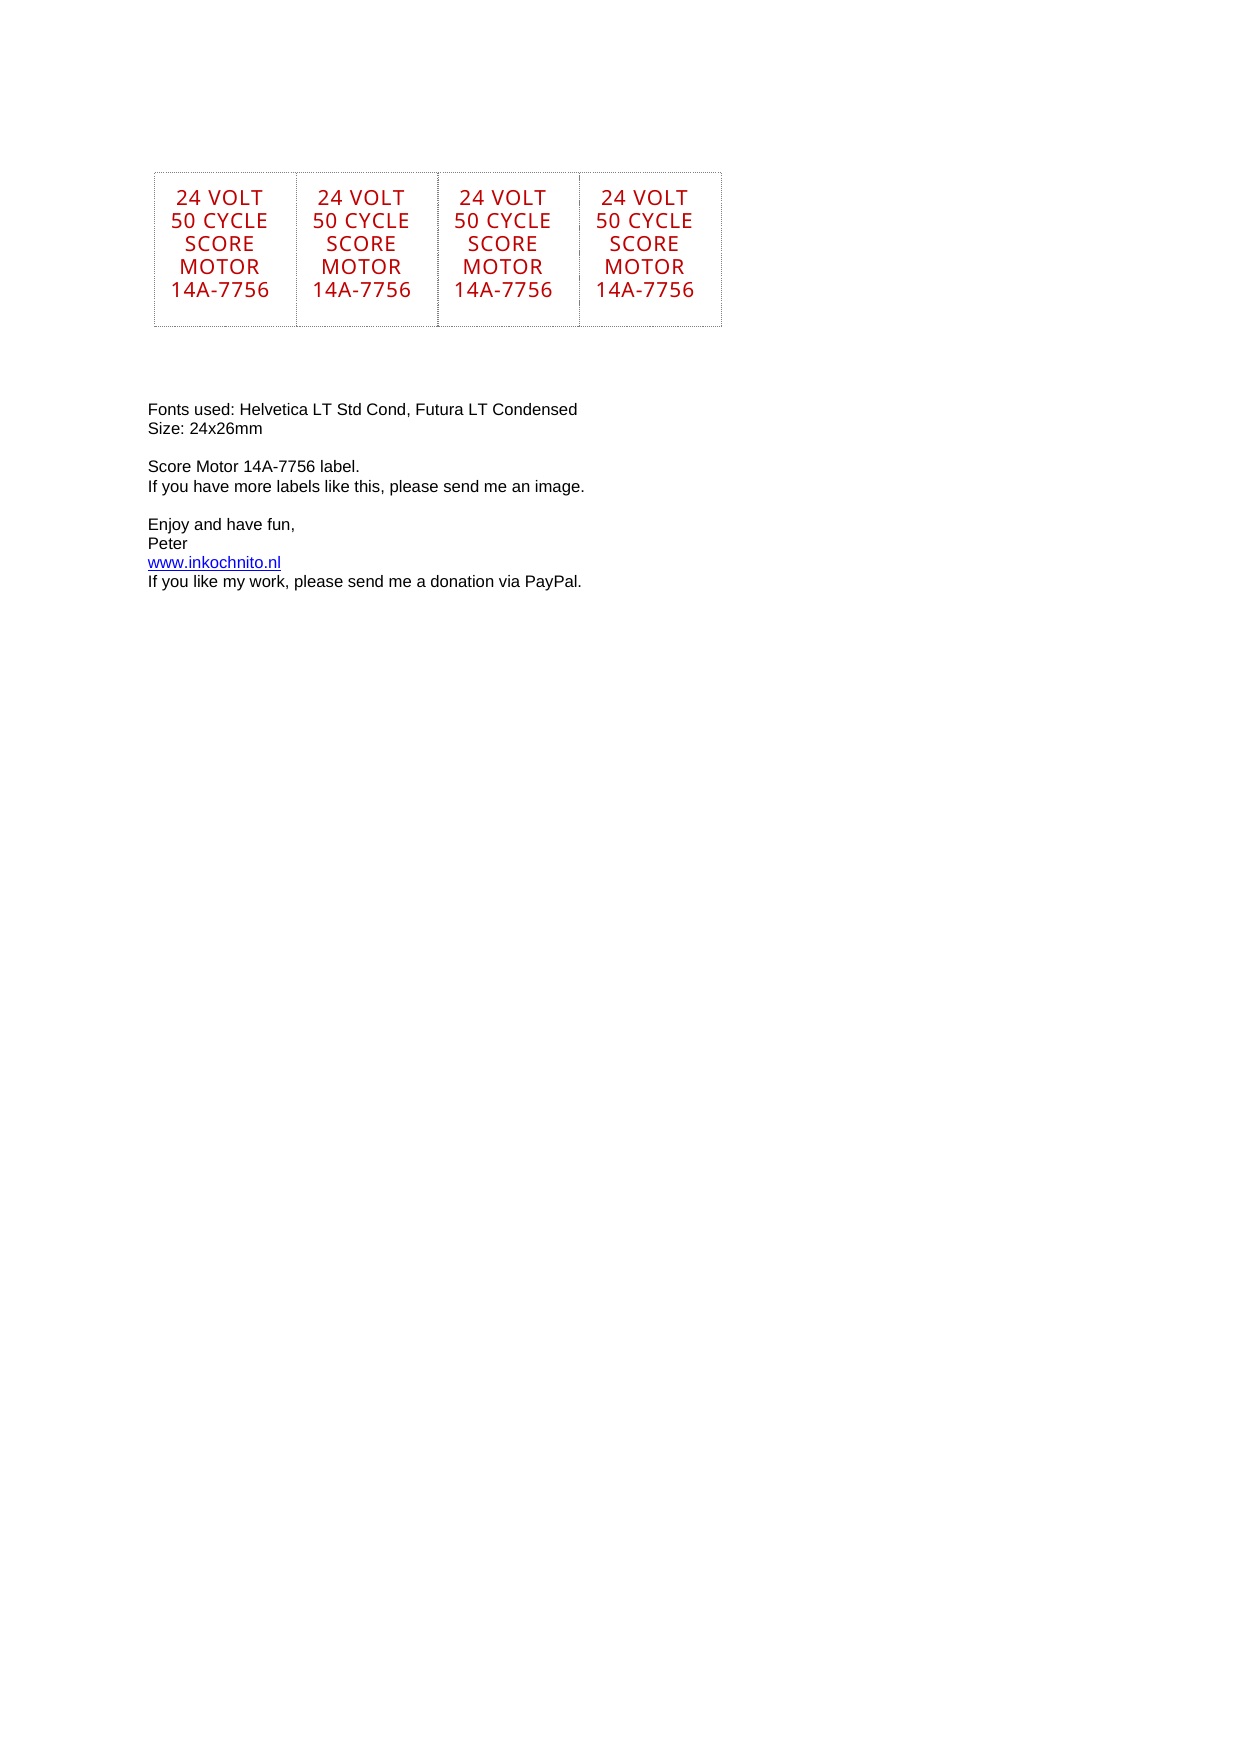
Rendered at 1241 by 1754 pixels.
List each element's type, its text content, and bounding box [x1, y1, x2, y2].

text www.inkochnito.nl [148, 553, 1093, 572]
text Enjoy and have fun, [148, 515, 1093, 534]
text Peter [148, 534, 1093, 553]
text Size: 24x26mm [148, 419, 1093, 438]
text If you have more labels like this, please send me an image. [148, 476, 1093, 496]
text Score Motor 14A-7756 label. [148, 457, 1093, 476]
text Fonts used: Helvetica LT Std Cond, Futura LT Condensed [148, 400, 1093, 419]
text If you like my work, please send me a donation via PayPal. [148, 572, 1093, 591]
